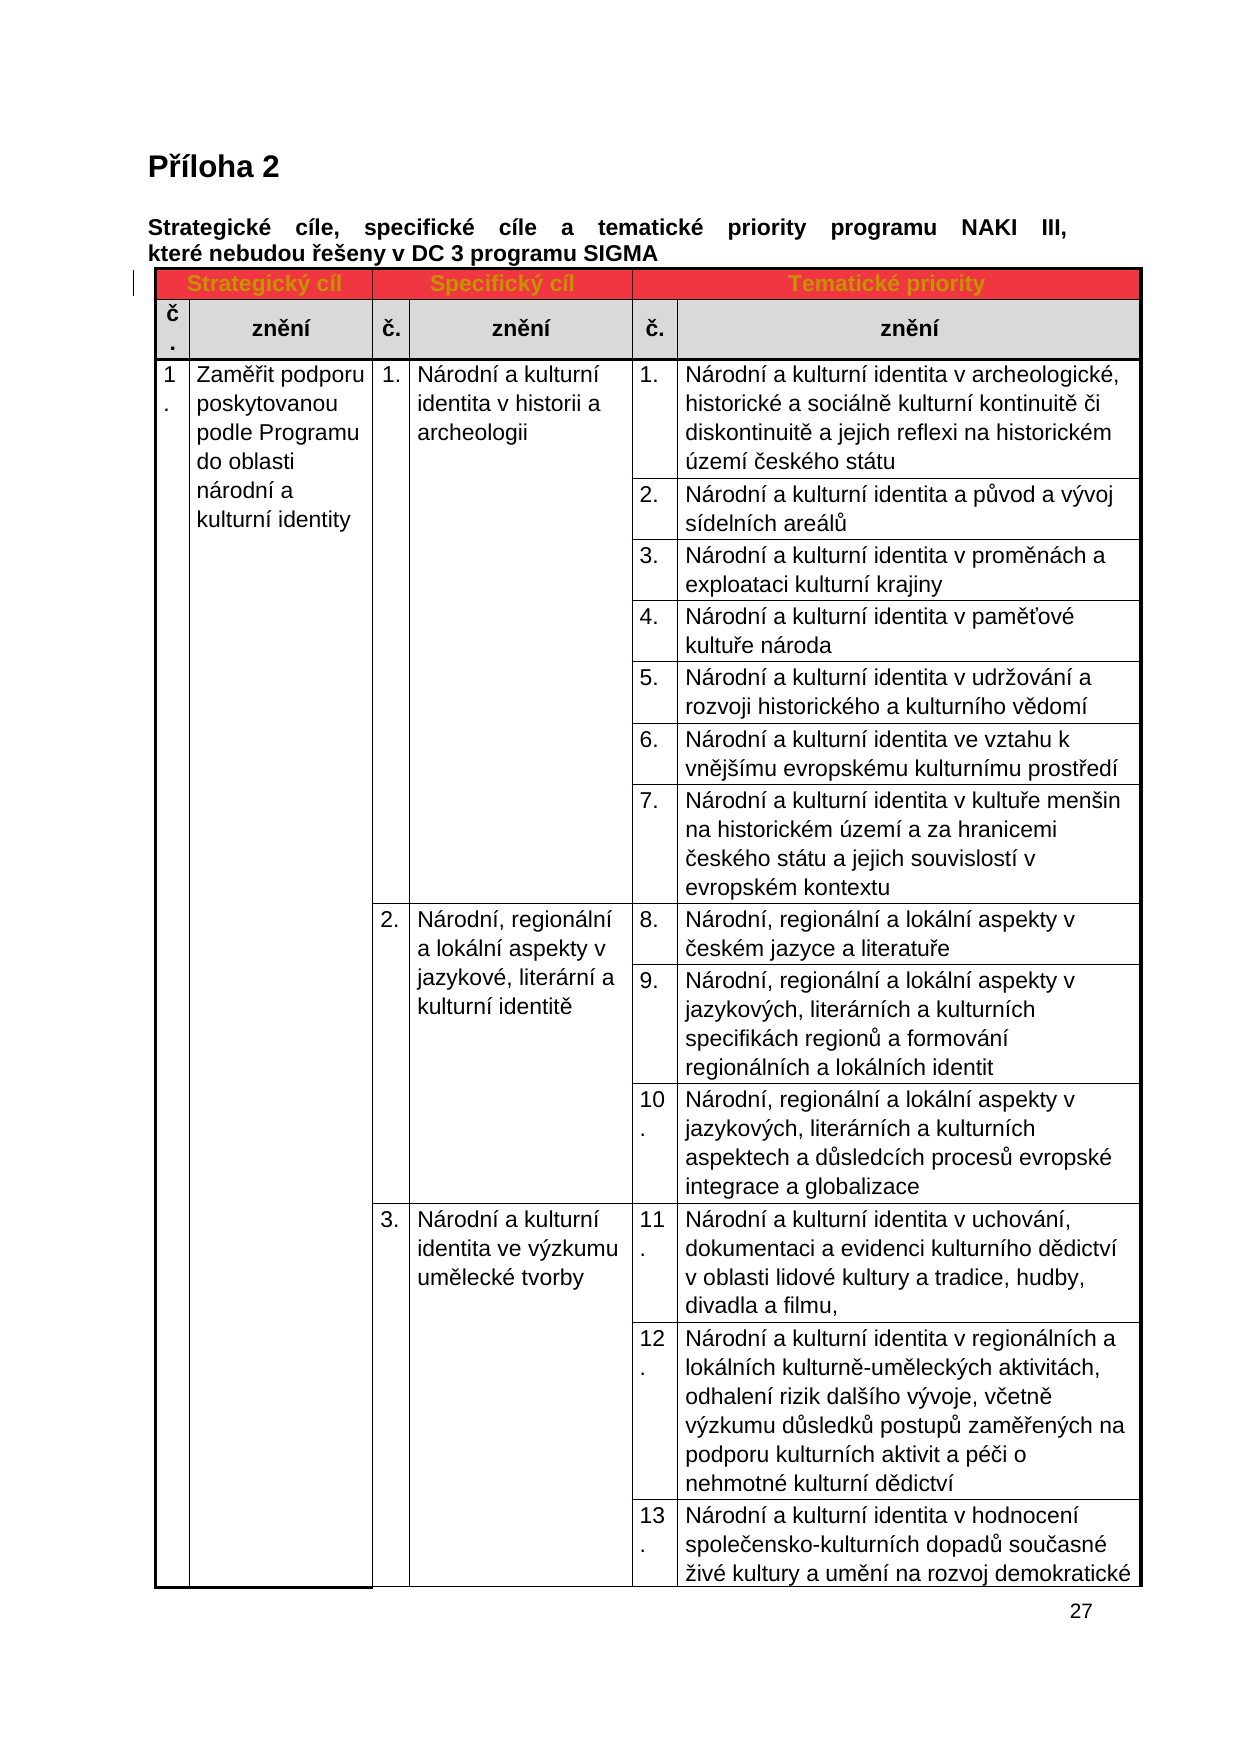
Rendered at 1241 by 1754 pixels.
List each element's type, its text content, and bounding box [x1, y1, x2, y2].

table_cell Národní, regionální a lokální aspekty v českém jazyce a literatuře [678, 904, 1139, 964]
table_cell 6. [633, 724, 677, 784]
table_cell Zaměřit podporu poskytovanou podle Programu do oblasti národní a kulturní identity [190, 361, 372, 1586]
table_cell znění [678, 300, 1139, 358]
table_cell Národní, regionální a lokální aspekty v jazykové, literární a kulturní identitě [410, 904, 632, 1202]
table_cell 2. [373, 904, 409, 1202]
table_cell 1. [633, 361, 677, 477]
table_cell č. [373, 300, 409, 358]
table_cell č. [633, 300, 677, 358]
table_cell Národní a kulturní identita v uchování, dokumentaci a evidenci kulturního dědictví v oblasti lidové kultury a tradice, hudby, divadla a filmu, [678, 1204, 1139, 1322]
table_cell 13. [633, 1500, 677, 1586]
table_cell 12. [633, 1323, 677, 1499]
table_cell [678, 1500, 1139, 1586]
table_cell Národní a kulturní identita v udržování a rozvoji historického a kulturního vědomí [678, 662, 1139, 722]
table_cell 3. [633, 540, 677, 600]
text Strategické cíle, specifické cíle a tematické priority programu NAKI III, které nebudou řešeny v DC 3 programu SIGMA [658, 214, 1092, 267]
table_cell 1. [157, 361, 189, 1586]
table_cell 5. [633, 662, 677, 722]
table_cell Národní a kulturní identita v regionálních a lokálních kulturně-uměleckých aktivitách, odhalení rizik dalšího vývoje, včetně výzkumu důsledků postupů zaměřených na podporu kulturních aktivit a péči o nehmotné kulturní dědictví [678, 1323, 1139, 1499]
table_cell 1. [373, 361, 409, 903]
table_cell 11. [633, 1204, 677, 1322]
table_cell 2. [633, 479, 677, 539]
table_cell 7. [633, 785, 677, 903]
table_cell Národní a kulturní identita ve výzkumu umělecké tvorby [410, 1204, 632, 1586]
table_cell č. [157, 300, 189, 358]
table_cell Národní a kulturní identita v kultuře menšin na historickém území a za hranicemi českého státu a jejich souvislostí v evropském kontextu [678, 785, 1139, 903]
table_cell 10. [633, 1084, 677, 1202]
table_cell 4. [633, 601, 677, 661]
table_cell Národní, regionální a lokální aspekty v jazykových, literárních a kulturních aspektech a důsledcích procesů evropské integrace a globalizace [678, 1084, 1139, 1202]
table_cell Národní, regionální a lokální aspekty v jazykových, literárních a kulturních specifikách regionů a formování regionálních a lokálních identit [678, 965, 1139, 1083]
table_cell Národní a kulturní identita v archeologické, historické a sociálně kulturní kontinuitě či diskontinuitě a jejich reflexi na historickém území českého státu [678, 361, 1139, 477]
table_cell znění [410, 300, 632, 358]
table_cell Národní a kulturní identita v historii a archeologii [410, 361, 632, 903]
text Příloha 2 [148, 148, 1092, 184]
table_cell 3. [373, 1204, 409, 1586]
table_cell 8. [633, 904, 677, 964]
table_cell Národní a kulturní identita ve vztahu k vnějšímu evropskému kulturnímu prostředí [678, 724, 1139, 784]
table_header Tematické priority [633, 270, 1139, 299]
table_cell Národní a kulturní identita v proměnách a exploataci kulturní krajiny [678, 540, 1139, 600]
table_cell 9. [633, 965, 677, 1083]
table_cell Národní a kulturní identita a původ a vývoj sídelních areálů [678, 479, 1139, 539]
table_cell Národní a kulturní identita v paměťové kultuře národa [678, 601, 1139, 661]
table_header Specifický cíl [373, 270, 632, 299]
table_header Strategický cíl [157, 270, 372, 299]
table_cell znění [190, 300, 372, 358]
